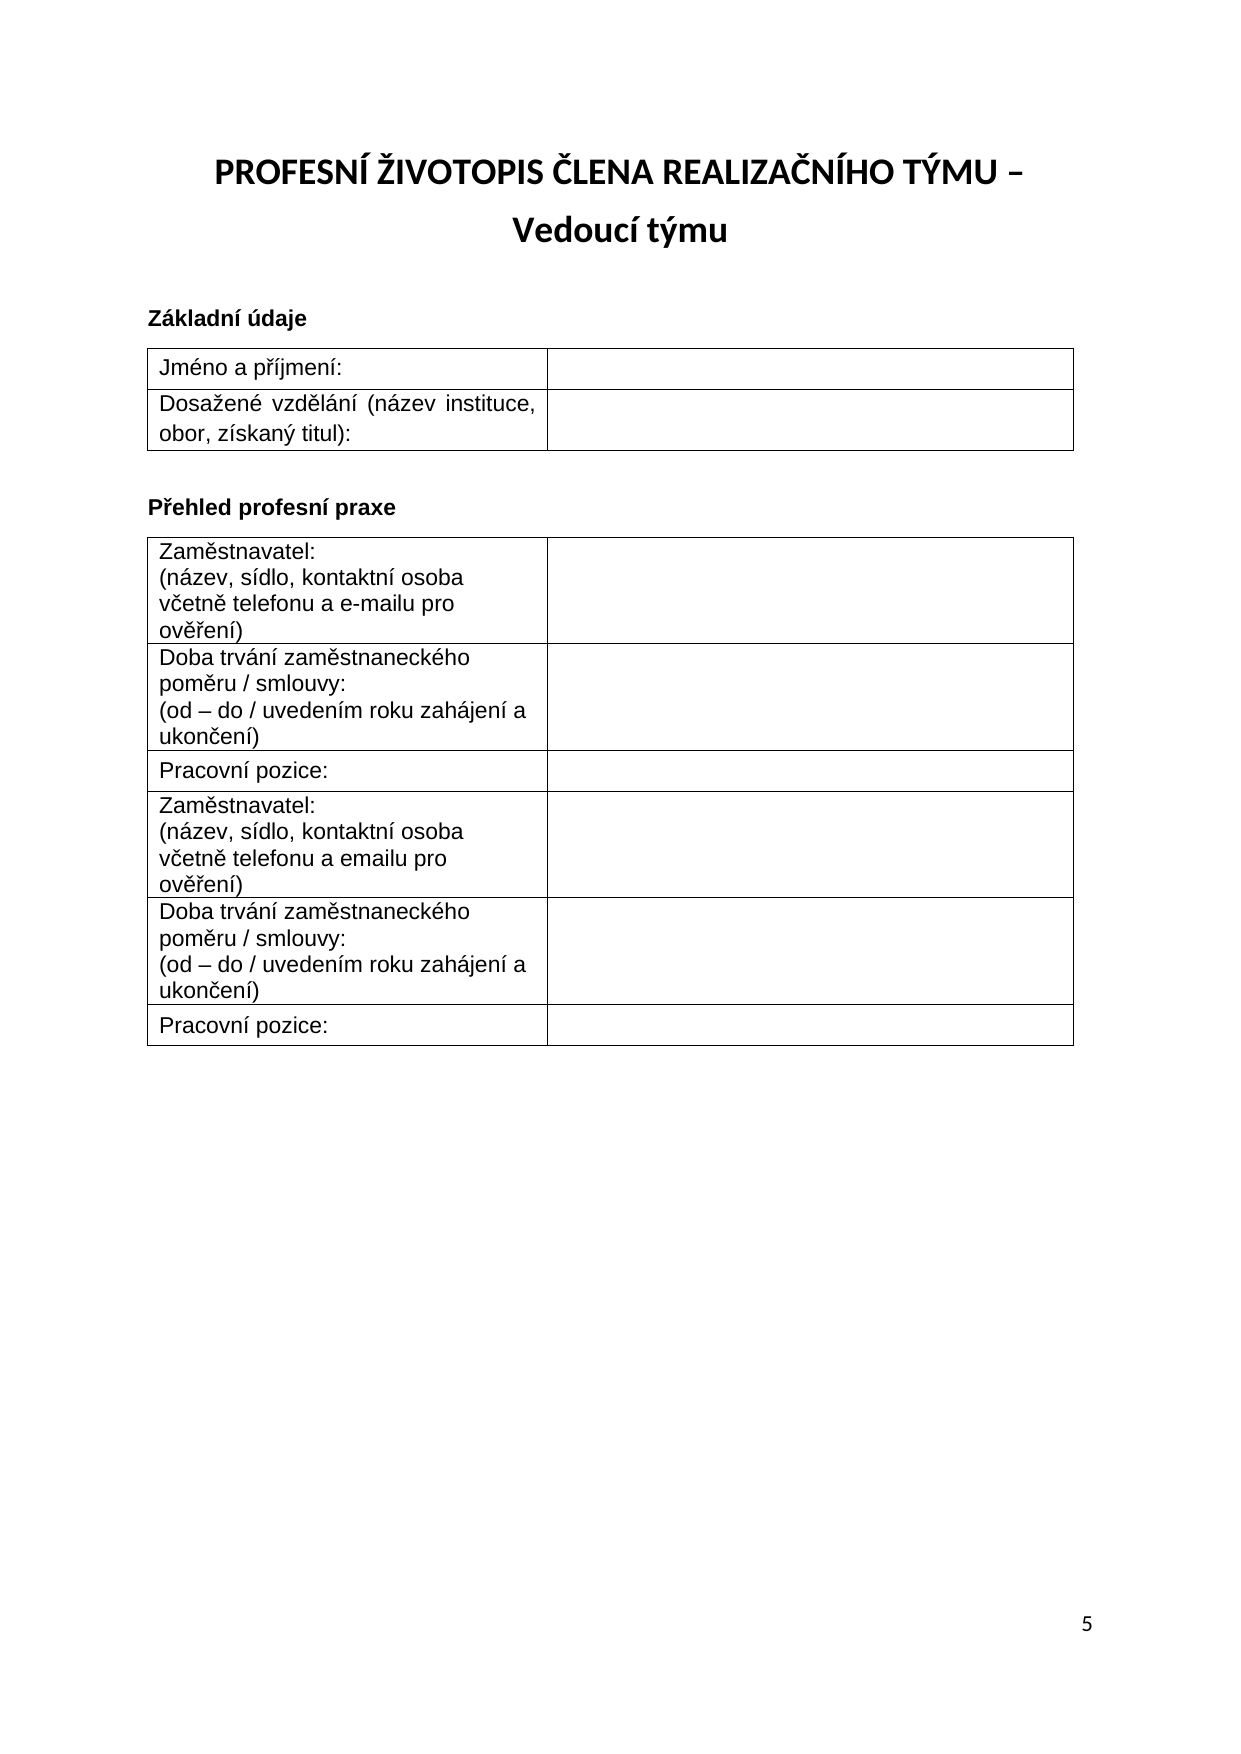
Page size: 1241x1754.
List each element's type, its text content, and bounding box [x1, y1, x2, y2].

text Přehled profesní praxe [148, 494, 1093, 520]
table_cell [548, 1005, 1073, 1045]
table_cell Dosažené vzdělání (název instituce, obor, získaný titul): [148, 390, 547, 450]
table_cell Pracovní pozice: [148, 1005, 547, 1045]
text Základní údaje [148, 305, 1093, 331]
table_cell [548, 644, 1073, 749]
table_cell [548, 390, 1073, 450]
table_header Jméno a příjmení: [148, 349, 547, 389]
table_header Zaměstnavatel: (název, sídlo, kontaktní osoba včetně telefonu a e-mailu pro ověření) [148, 538, 547, 643]
table_cell [548, 898, 1073, 1004]
table_cell [548, 751, 1073, 791]
table_cell [548, 792, 1073, 897]
table_cell Zaměstnavatel: (název, sídlo, kontaktní osoba včetně telefonu a emailu pro ověření) [148, 792, 547, 897]
table_cell Doba trvání zaměstnaneckého poměru / smlouvy: (od – do / uvedením roku zahájení a ukončení) [148, 644, 547, 749]
table_header [548, 349, 1073, 389]
table_cell Pracovní pozice: [148, 751, 547, 791]
table_cell Doba trvání zaměstnaneckého poměru / smlouvy: (od – do / uvedením roku zahájení a ukončení) [148, 898, 547, 1004]
table_header [548, 538, 1073, 643]
text PROFESNÍ ŽIVOTOPIS ČLENA REALIZAČNÍHO TÝMU – [148, 148, 1093, 193]
text Vedoucí týmu [148, 206, 1093, 252]
